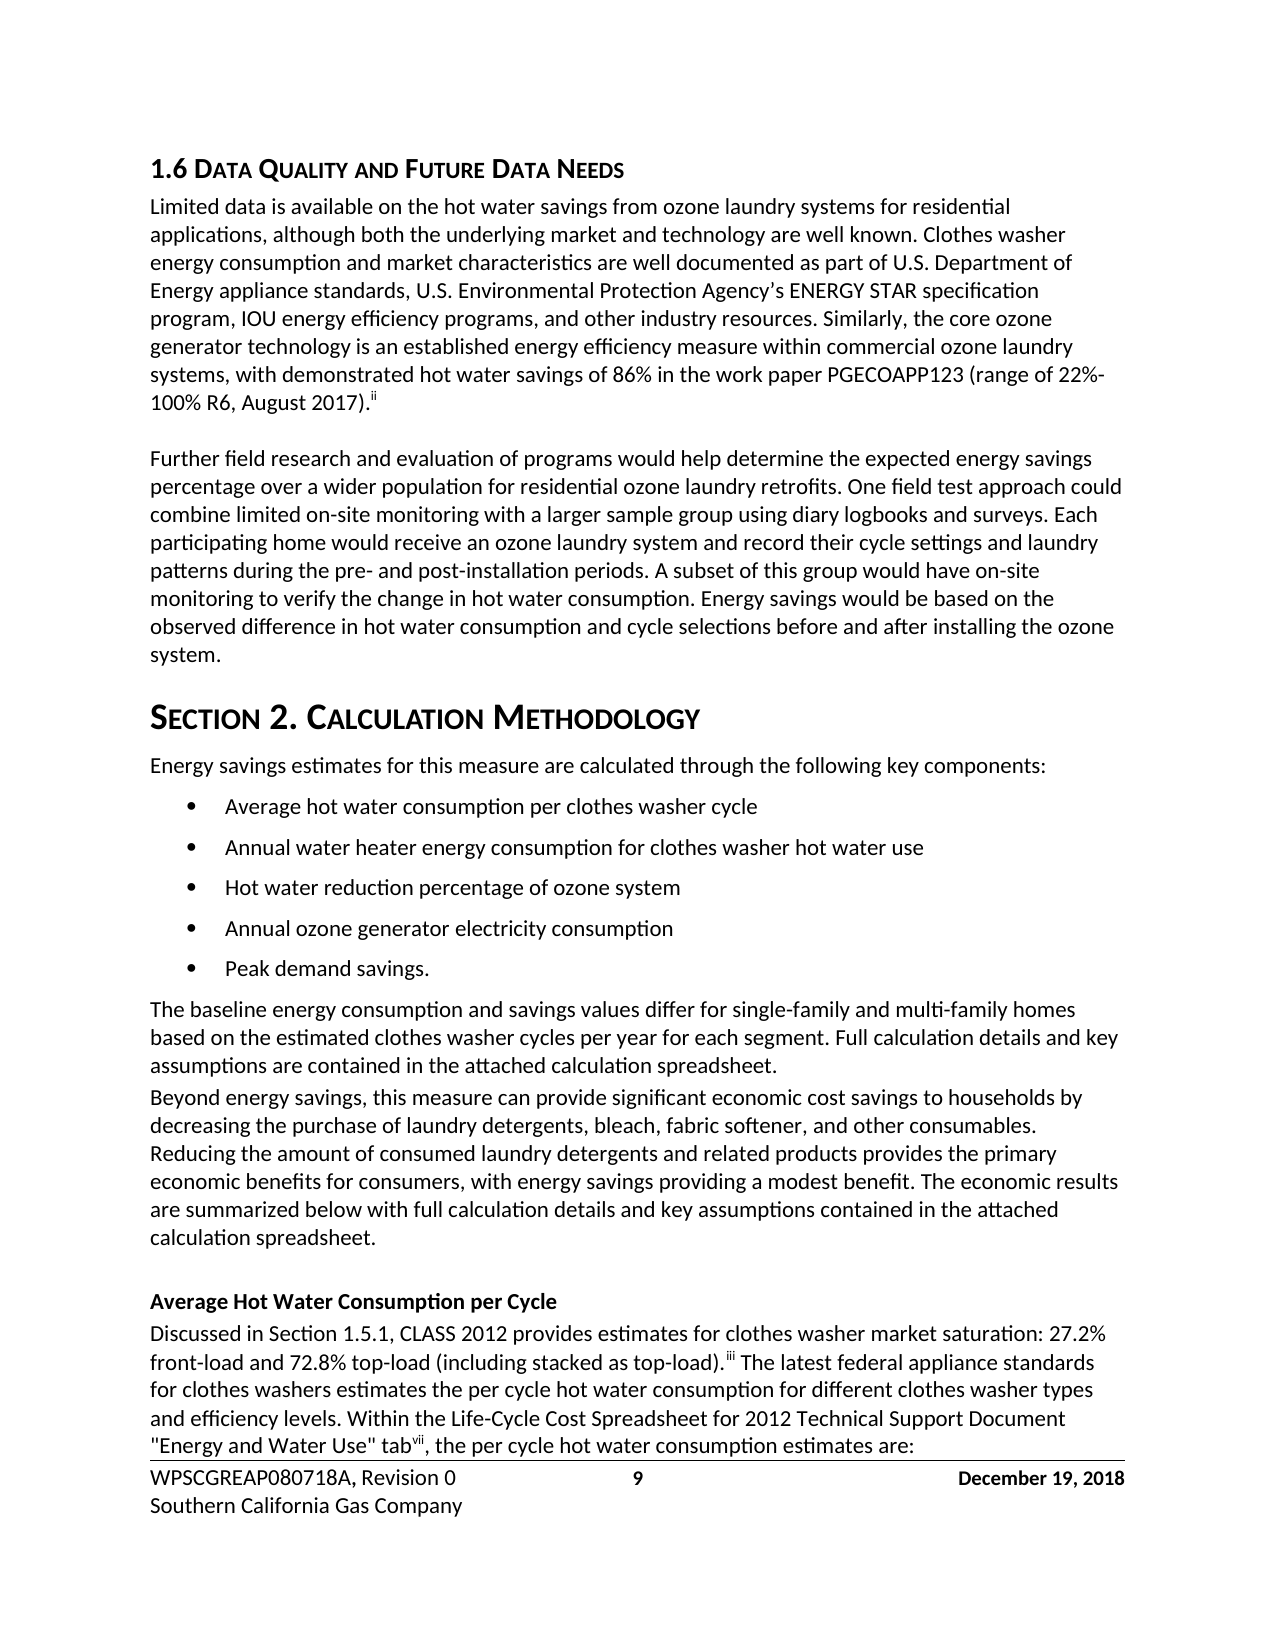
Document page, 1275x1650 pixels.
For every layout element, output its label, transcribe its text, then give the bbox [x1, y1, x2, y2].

list Hot water reduction percentage of ozone system [187, 873, 1125, 901]
subtitle Section 2. Calculation Methodology [150, 693, 1125, 739]
text Average Hot Water Consumption per Cycle [150, 1287, 1125, 1315]
text Energy savings estimates for this measure are calculated through the following key components: [150, 752, 1125, 779]
text Beyond energy savings, this measure can provide significant economic cost savings to households by decreasing the purchase of laundry detergents, bleach, fabric softener, and other consumables. Reducing the amount of consumed laundry detergents and related products provides the primary economic benefits for consumers, with energy savings providing a modest benefit. The economic results are summarized below with full calculation details and key assumptions contained in the attached calculation spreadsheet. [150, 1083, 1125, 1251]
text Further field research and evaluation of programs would help determine the expected energy savings percentage over a wider population for residential ozone laundry retrofits. One field test approach could combine limited on-site monitoring with a larger sample group using diary logbooks and surveys. Each participating home would receive an ozone laundry system and record their cycle settings and laundry patterns during the pre- and post-installation periods. A subset of this group would have on-site monitoring to verify the change in hot water consumption. Energy savings would be based on the observed difference in hot water consumption and cycle selections before and after installing the ozone system. [150, 444, 1125, 668]
text Limited data is available on the hot water savings from ozone laundry systems for residential applications, although both the underlying market and technology are well known. Clothes washer energy consumption and market characteristics are well documented as part of U.S. Department of Energy appliance standards, U.S. Environmental Protection Agency’s ENERGY STAR specification program, IOU energy efficiency programs, and other industry resources. Similarly, the core ozone generator technology is an established energy efficiency measure within commercial ozone laundry systems, with demonstrated hot water savings of 86% in the work paper PGECOAPP123 (range of 22%-100% R6, August 2017).ii [150, 192, 1125, 416]
list Average hot water consumption per clothes washer cycle [187, 792, 1125, 820]
list Annual water heater energy consumption for clothes washer hot water use [187, 833, 1125, 861]
subtitle 1.6 Data Quality and Future Data Needs [150, 150, 1125, 186]
list Annual ozone generator electricity consumption [187, 914, 1125, 942]
text The baseline energy consumption and savings values differ for single-family and multi-family homes based on the estimated clothes washer cycles per year for each segment. Full calculation details and key assumptions are contained in the attached calculation spreadsheet. [150, 995, 1125, 1079]
list Peak demand savings. [187, 954, 1125, 982]
text Discussed in Section 1.5.1, CLASS 2012 provides estimates for clothes washer market saturation: 27.2% front-load and 72.8% top-load (including stacked as top-load).iii The latest federal appliance standards for clothes washers estimates the per cycle hot water consumption for different clothes washer types and efficiency levels. Within the Life-Cycle Cost Spreadsheet for 2012 Technical Support Document "Energy and Water Use" tab, the per cycle hot water consumption estimates are: [150, 1319, 1125, 1460]
